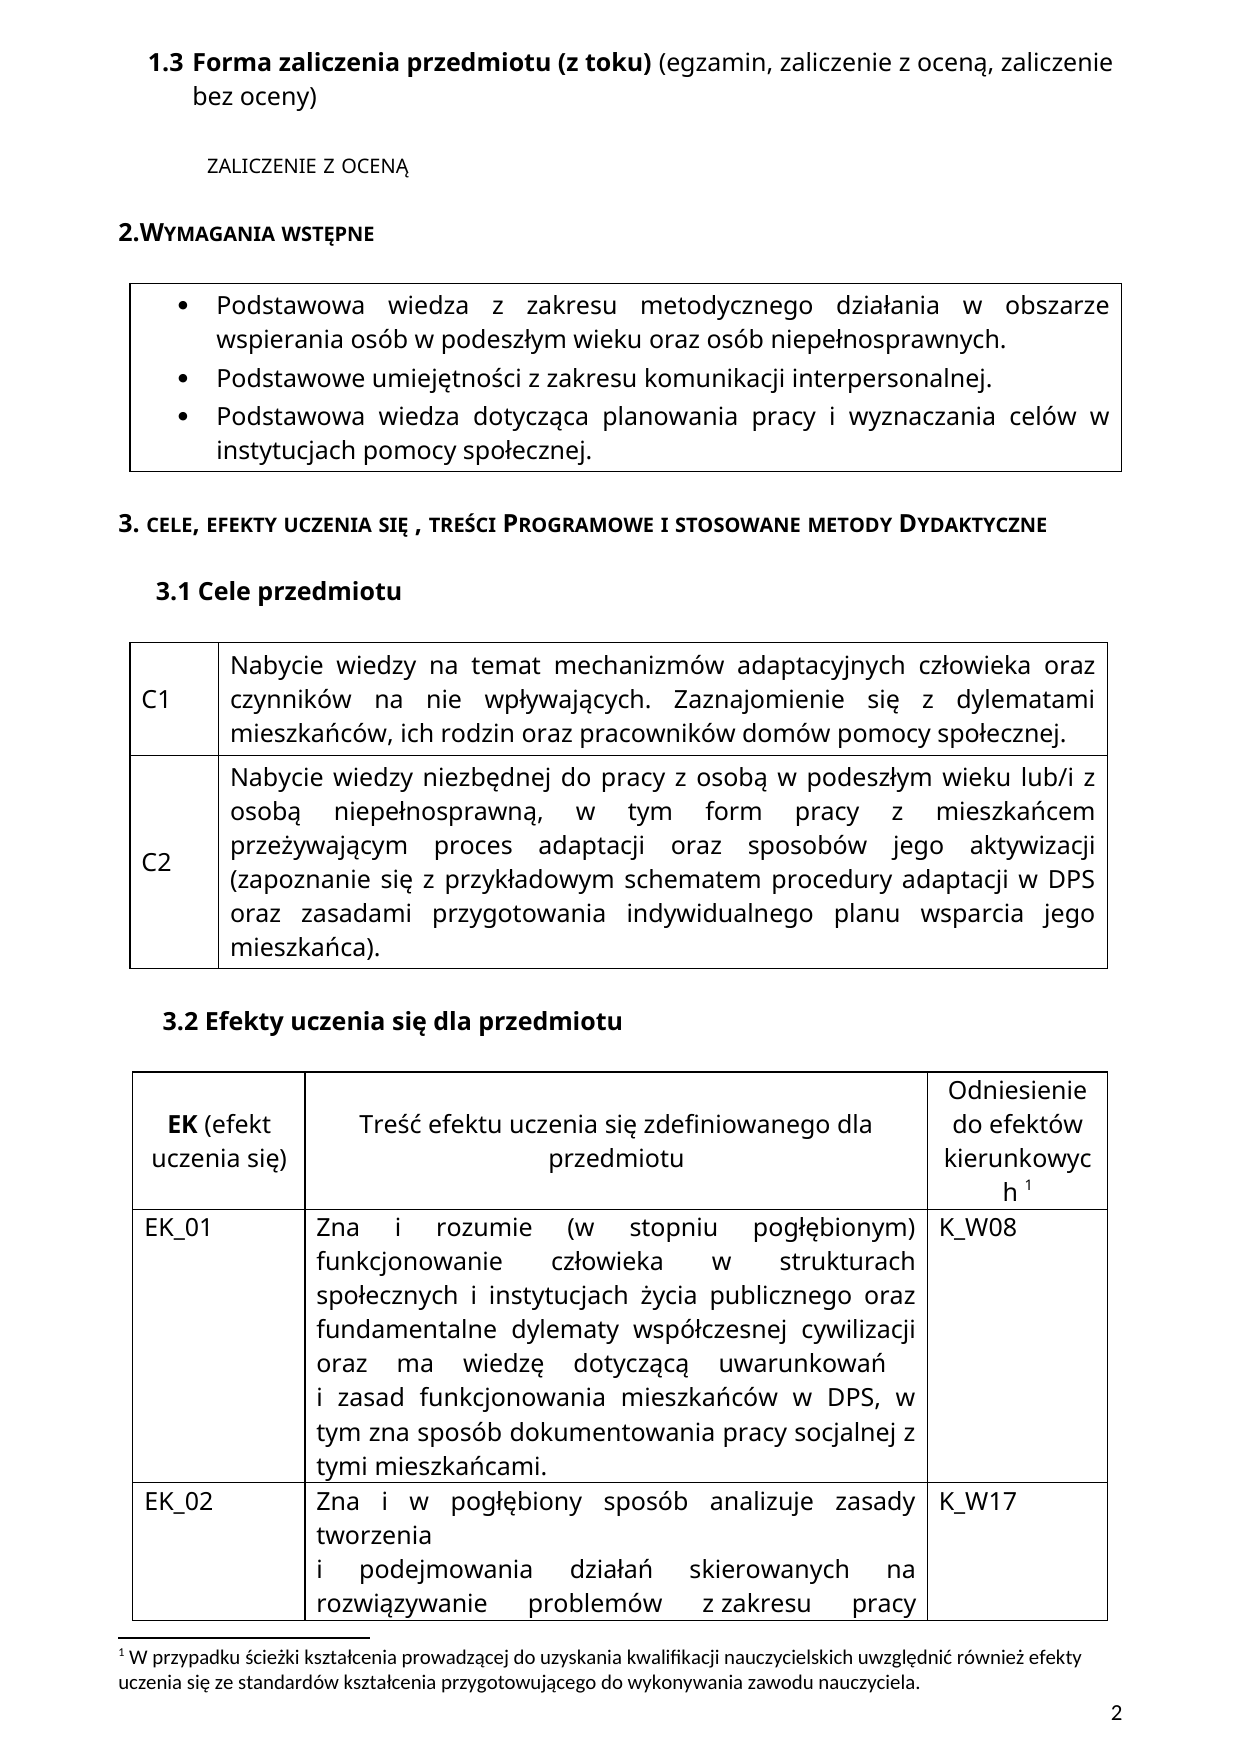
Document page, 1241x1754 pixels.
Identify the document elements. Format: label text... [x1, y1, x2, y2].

table_header Treść efektu uczenia się zdefiniowanego dla przedmiotu [306, 1073, 927, 1209]
table_cell K_W08 [928, 1210, 1107, 1482]
text 1.3 Forma zaliczenia przedmiotu (z toku) (egzamin, zaliczenie z oceną, zaliczenie bez oceny) [148, 44, 1122, 112]
text zaliczenie z oceną [207, 147, 1122, 181]
table_cell C2 [131, 756, 218, 968]
table_header EK (efekt uczenia się) [133, 1073, 304, 1209]
table_cell EK_01 [133, 1210, 304, 1482]
text 2.Wymagania wstępne [118, 215, 1122, 249]
text 3.1 Cele przedmiotu [156, 574, 1122, 608]
text 3.2 Efekty uczenia się dla przedmiotu [162, 1003, 1122, 1037]
table_cell K_W17 [928, 1483, 1107, 1619]
table_header C1 [131, 643, 218, 754]
table_header Nabycie wiedzy na temat mechanizmów adaptacyjnych człowieka oraz czynników na nie wpływających. Zaznajomienie się z dylematami mieszkańców, ich rodzin oraz pracowników domów pomocy społecznej. [219, 643, 1107, 754]
text 3. cele, efekty uczenia się , treści Programowe i stosowane metody Dydaktyczne [118, 506, 1122, 540]
table_header Podstawowa wiedza z zakresu metodycznego działania w obszarze wspierania osób w podeszłym wieku oraz osób niepełnosprawnych. Podstawowe umiejętności z zakresu komunikacji interpersonalnej. Podstawowa wiedza dotycząca planowania pracy i wyznaczania celów w instytucjach pomocy społecznej. [131, 284, 1121, 471]
table_header Odniesienie do efektów kierunkowych [928, 1073, 1107, 1209]
table_cell EK_02 [133, 1483, 304, 1619]
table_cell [306, 1483, 927, 1619]
table_cell Zna i rozumie (w stopniu pogłębionym) funkcjonowanie człowieka w strukturach społecznych i instytucjach życia publicznego oraz fundamentalne dylematy współczesnej cywilizacji oraz ma wiedzę dotyczącą uwarunkowań i zasad funkcjonowania mieszkańców w DPS, w tym zna sposób dokumentowania pracy socjalnej z tymi mieszkańcami. [306, 1210, 927, 1482]
table_cell Nabycie wiedzy niezbędnej do pracy z osobą w podeszłym wieku lub/i z osobą niepełnosprawną, w tym form pracy z mieszkańcem przeżywającym proces adaptacji oraz sposobów jego aktywizacji (zapoznanie się z przykładowym schematem procedury adaptacji w DPS oraz zasadami przygotowania indywidualnego planu wsparcia jego mieszkańca). [219, 756, 1107, 968]
